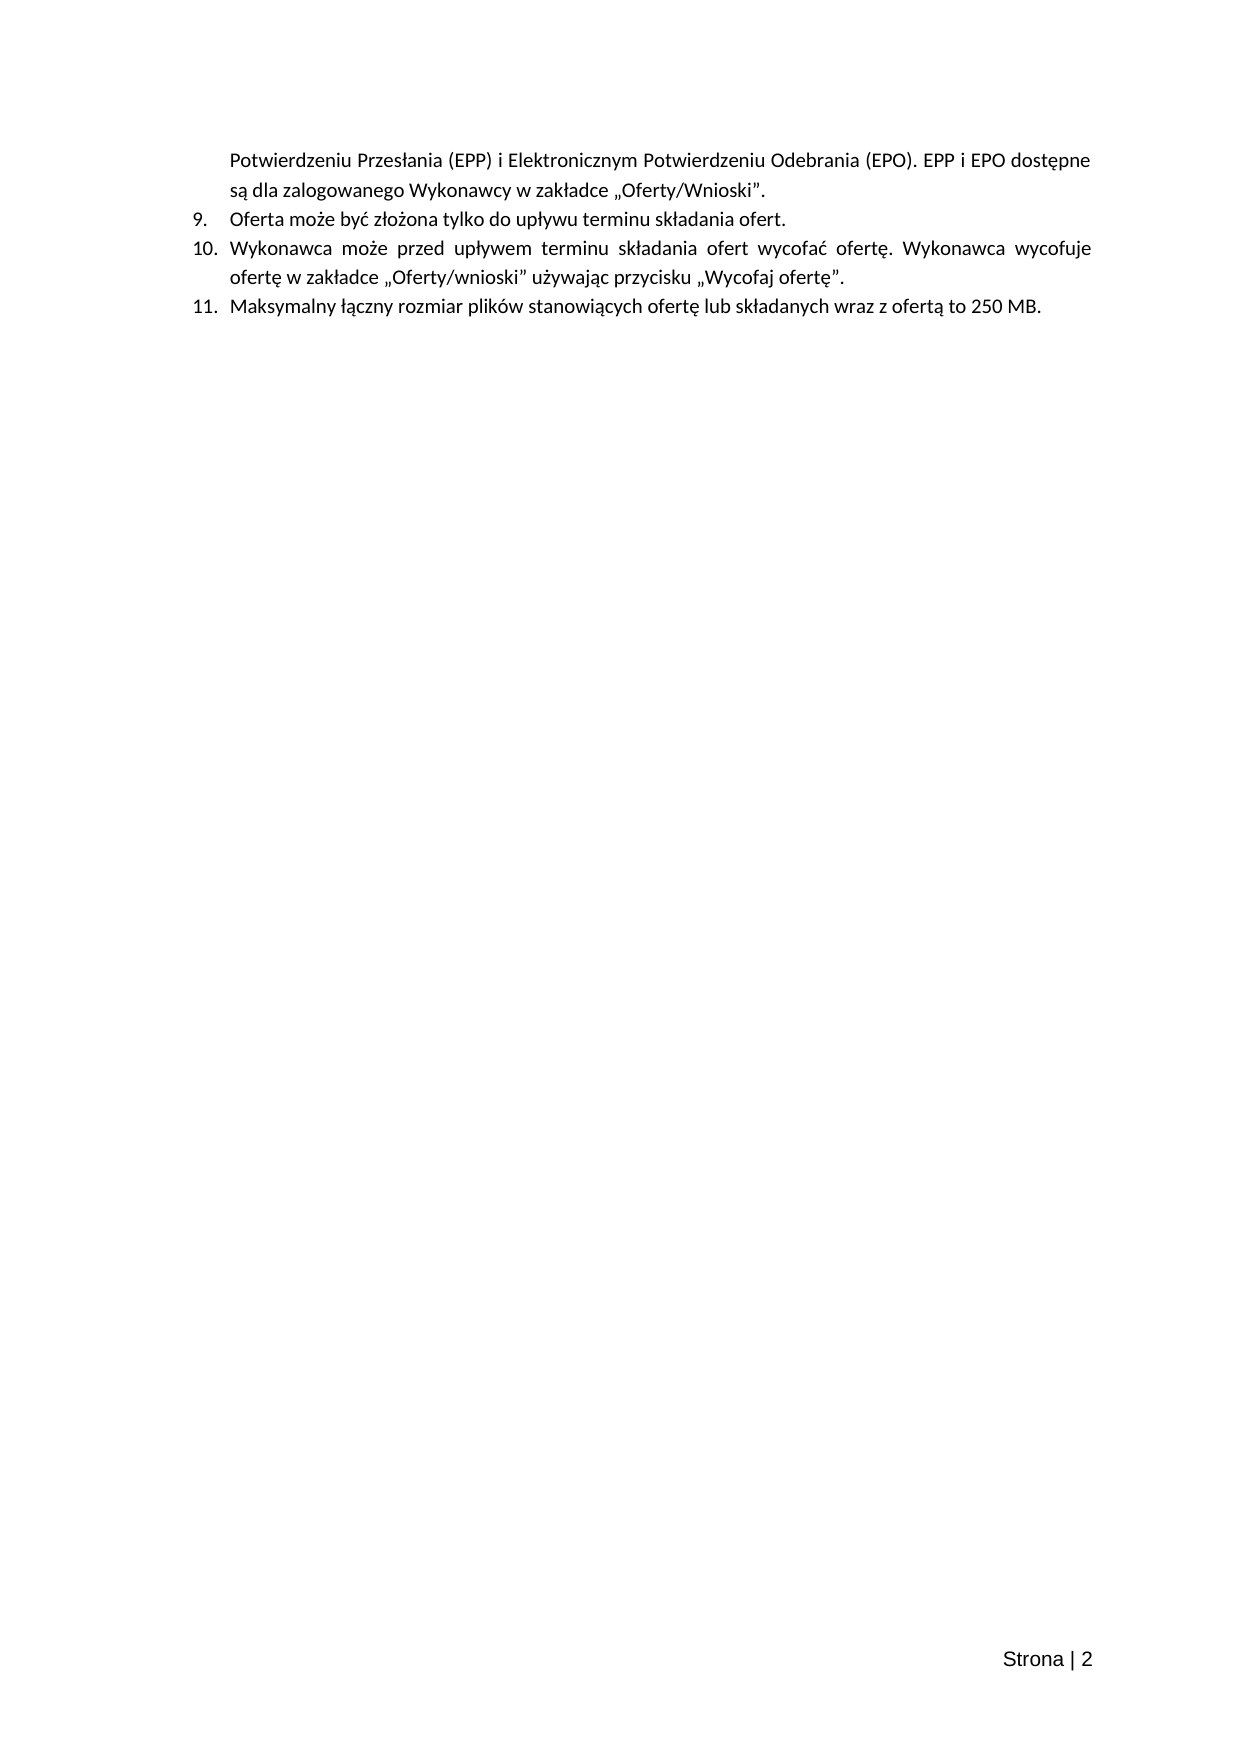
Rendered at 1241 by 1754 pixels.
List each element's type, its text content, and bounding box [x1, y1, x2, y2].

list Oferta może być złożona tylko do upływu terminu składania ofert. [192, 206, 1092, 231]
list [192, 148, 1092, 202]
list Wykonawca może przed upływem terminu składania ofert wycofać ofertę. Wykonawca wycofuje ofertę w zakładce „Oferty/wnioski” używając przycisku „Wycofaj ofertę”. [192, 235, 1092, 290]
list Maksymalny łączny rozmiar plików stanowiących ofertę lub składanych wraz z ofertą to 250 MB. [192, 293, 1092, 319]
